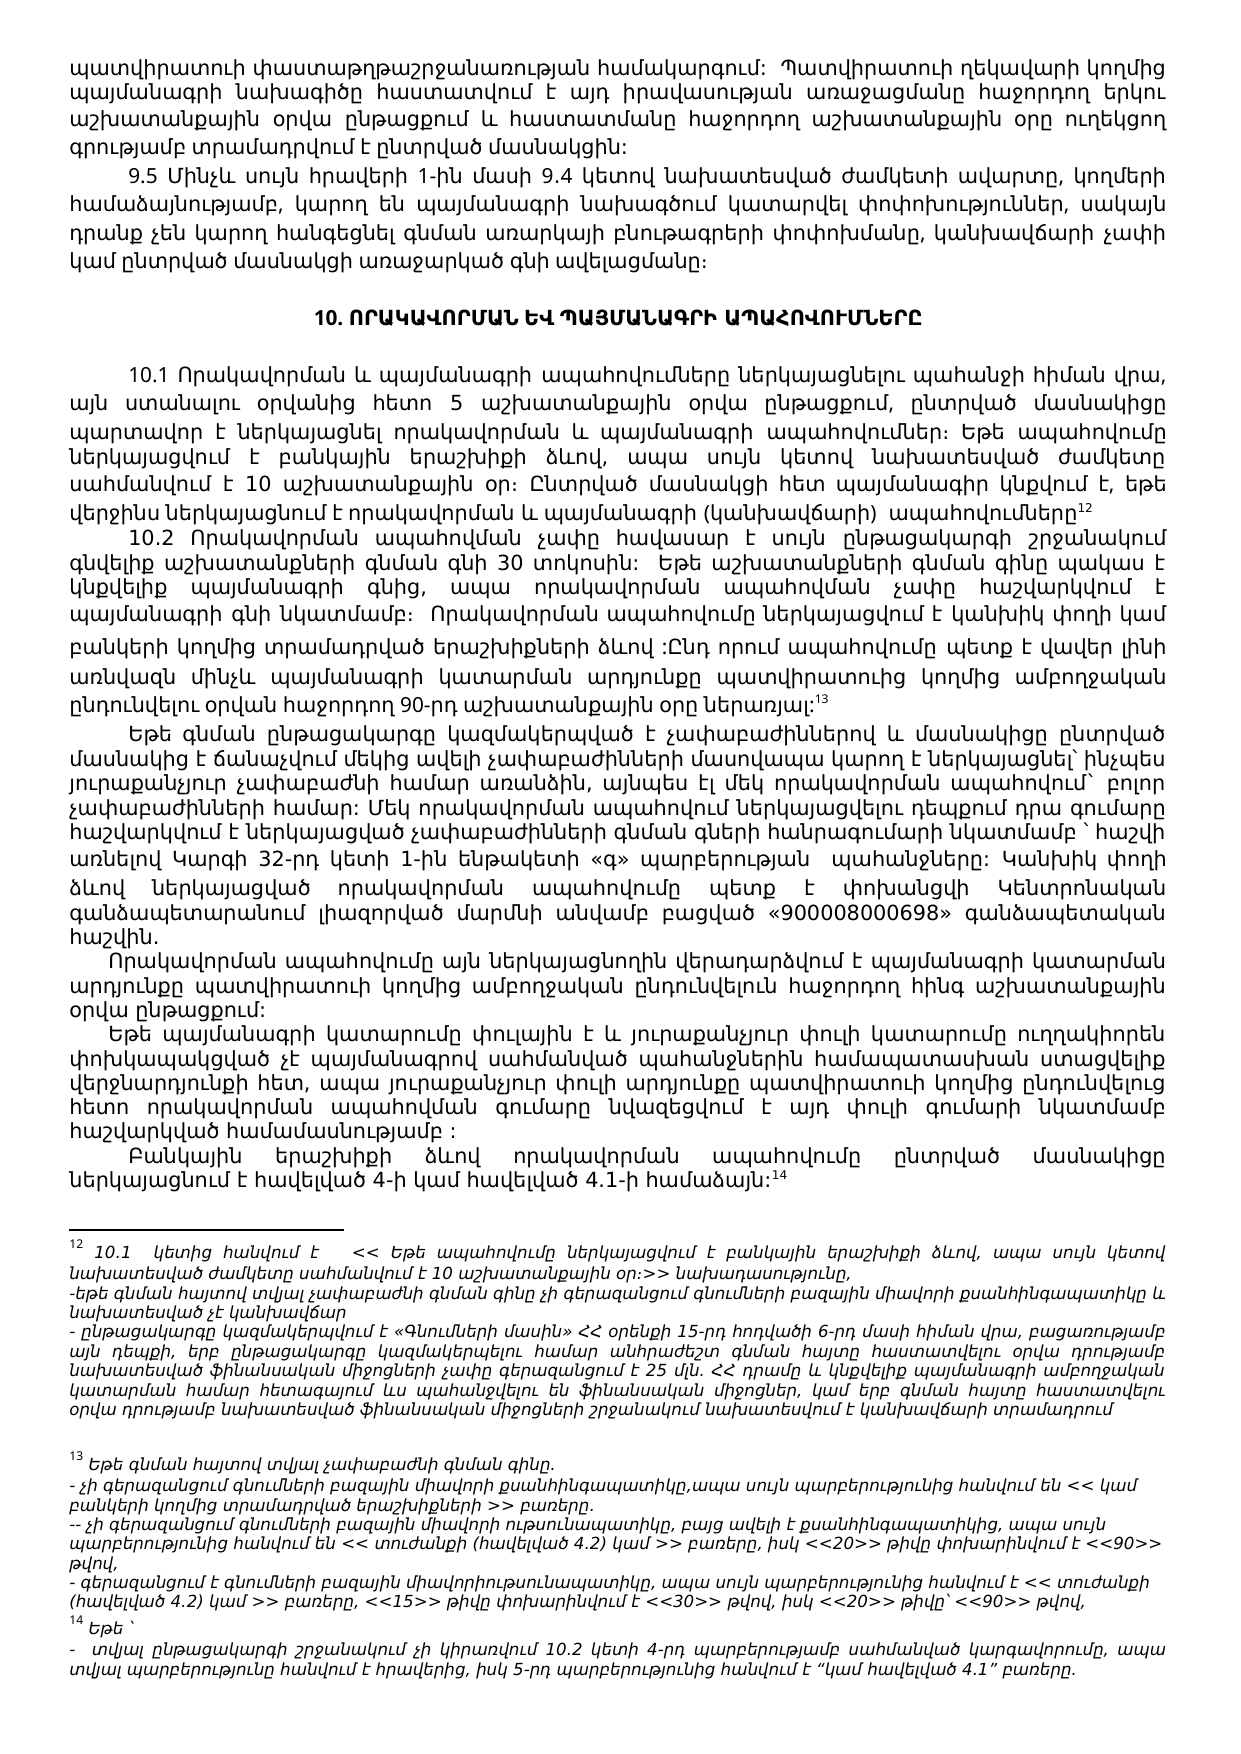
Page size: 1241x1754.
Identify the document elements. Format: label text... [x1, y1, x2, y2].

text Եթե պայմանագրի կատարումը փուլային է և յուրաքանչյուր փուլի կատարումը ուղղակիորեն փոխկապակցված չէ պայմանագրով սահմանված պահանջներին համապատասխան ստացվելիք վերջնարդյունքի հետ, ապա յուրաքանչյուր փուլի արդյունքը պատվիրատուի կողմից ընդունվելուց հետո որակավորման ապահովման գումարը նվազեցվում է այդ փուլի գումարի նկատմամբ հաշվարկված համամասնությամբ : [69, 1022, 1167, 1144]
text 10.1 Որակավորման և պայմանագրի ապահովումները ներկայացնելու պահանջի հիման վրա, այն ստանալու օրվանից հետո 5 աշխատանքային օրվա ընթացքում, ընտրված մասնակիցը պարտավոր է ներկայացնել որակավորման և պայմանագրի ապահովումներ։ Եթե ապահովումը ներկայացվում է բանկային երաշխիքի ձևով, ապա սույն կետով նախատեսված ժամկետը սահմանվում է 10 աշխատանքային օր։ Ընտրված մասնակցի հետ պայմանագիր կնքվում է, եթե վերջինս ներկայացնում է որակավորման և պայմանագրի (կանխավճարի) ապահովումները [69, 360, 1167, 526]
text Բանկային երաշխիքի ձևով որակավորման ապահովումը ընտրված մասնակիցը ներկայացնում է հավելված 4-ի կամ հավելված 4.1-ի համաձայն: [69, 1144, 1167, 1192]
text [69, 56, 1167, 161]
text 10. ՈՐԱԿԱՎՈՐՄԱՆ ԵՎ ՊԱՅՄԱՆԱԳՐԻ ԱՊԱՀՈՎՈՒՄՆԵՐԸ [69, 303, 1167, 332]
text 10.2 Որակավորման ապահովման չափը հավասար է սույն ընթացակարգի շրջանակում գնվելիք աշխատանքների գնման գնի 30 տոկոսին: Եթե աշխատանքների գնման գինը պակաս է կնքվելիք պայմանագրի գնից, ապա որակավորման ապահովման չափը հաշվարկվում է պայմանագրի գնի նկատմամբ։ Որակավորման ապահովումը ներկայացվում է կանխիկ փողի կամ բանկերի կողմից տրամադրված երաշխիքների ձևով :Ընդ որում ապահովումը պետք է վավեր լինի առնվազն մինչև պայմանագրի կատարման արդյունքը պատվիրատուից կողմից ամբողջական ընդունվելու օրվան հաջորդող 90-րդ աշխատանքային օրը ներառյալ: [69, 526, 1167, 719]
text Որակավորման ապահովումը այն ներկայացնողին վերադարձվում է պայմանագրի կատարման արդյունքը պատվիրատուի կողմից ամբողջական ընդունվելուն հաջորդող հինգ աշխատանքային օրվա ընթացքում: [69, 949, 1167, 1022]
text 9.5 Մինչև սույն հրավերի 1-ին մասի 9.4 կետով նախատեսված ժամկետի ավարտը, կողմերի համաձայնությամբ, կարող են պայմանագրի նախագծում կատարվել փոփոխություններ, սակայն դրանք չեն կարող հանգեցնել գնման առարկայի բնութագրերի փոփոխմանը, կանխավճարի չափի կամ ընտրված մասնակցի առաջարկած գնի ավելացմանը։ [69, 161, 1167, 275]
text Եթե գնման ընթացակարգը կազմակերպված է չափաբաժիններով և մասնակիցը ընտրված մասնակից է ճանաչվում մեկից ավելի չափաբաժինների մասովապա կարող է ներկայացնել՝ ինչպես յուրաքանչյուր չափաբաժնի համար առանձին, այնպես էլ մեկ որակավորման ապահովում` բոլոր չափաբաժինների համար: Մեկ որակավորման ապահովում ներկայացվելու դեպքում դրա գումարը հաշվարկվում է ներկայացված չափաբաժինների գնման գների հանրագումարի նկատմամբ ՝ հաշվի առնելով Կարգի 32-րդ կետի 1-ին ենթակետի «գ» պարբերության պահանջները: Կանխիկ փողի ձևով ներկայացված որակավորման ապահովումը պետք է փոխանցվի Կենտրոնական գանձապետարանում լիազորված մարմնի անվամբ բացված «900008000698» գանձապետական հաշվին. [69, 719, 1167, 949]
